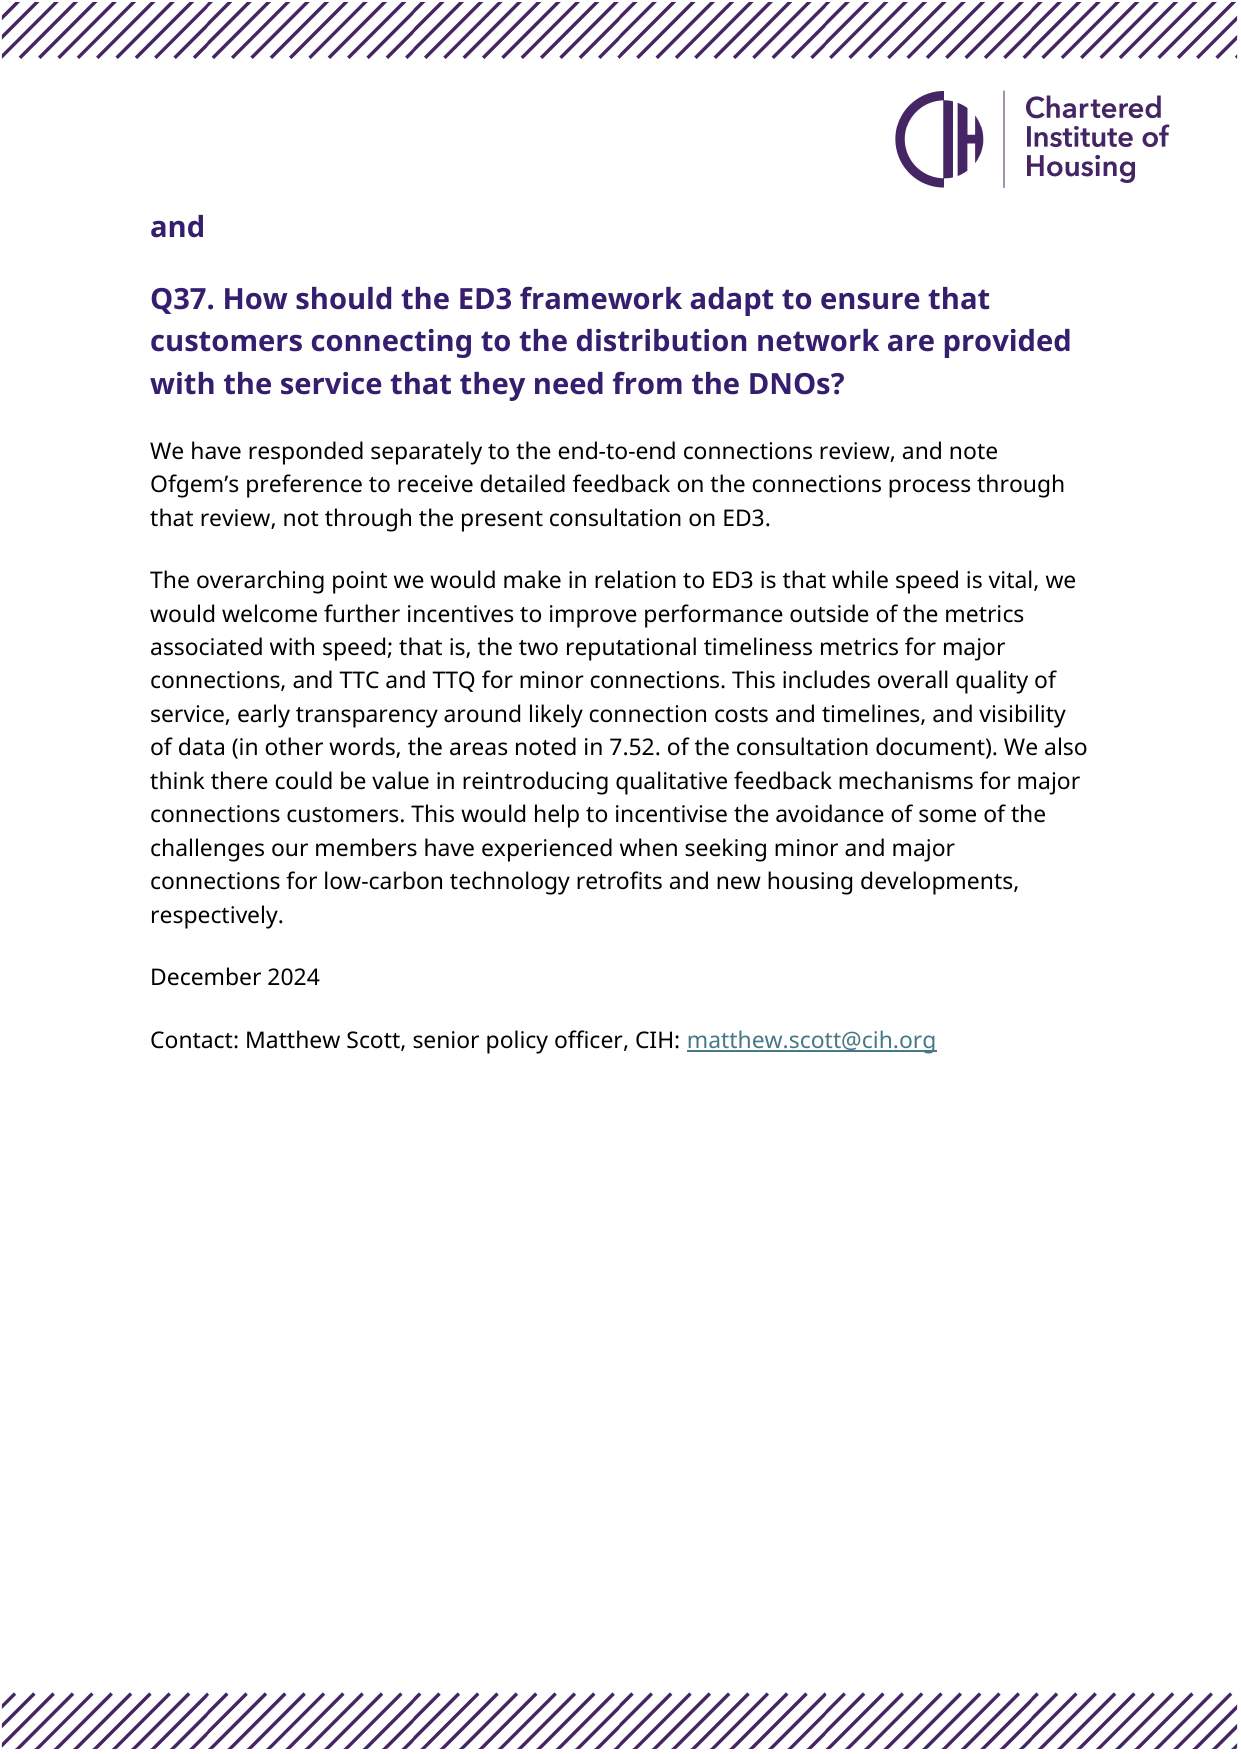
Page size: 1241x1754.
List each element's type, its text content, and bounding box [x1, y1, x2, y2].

text The overarching point we would make in relation to ED3 is that while speed is vital, we would welcome further incentives to improve performance outside of the metrics associated with speed; that is, the two reputational timeliness metrics for major connections, and TTC and TTQ for minor connections. This includes overall quality of service, early transparency around likely connection costs and timelines, and visibility of data (in other words, the areas noted in 7.52. of the consultation document). We also think there could be value in reintroducing qualitative feedback mechanisms for major connections customers. This would help to incentivise the avoidance of some of the challenges our members have experienced when seeking minor and major connections for low-carbon technology retrofits and new housing developments, respectively. [150, 564, 1090, 930]
text Q37. How should the ED3 framework adapt to ensure that customers connecting to the distribution network are provided with the service that they need from the DNOs? [150, 278, 1090, 403]
text We have responded separately to the end-to-end connections review, and note Ofgem’s preference to receive detailed feedback on the connections process through that review, not through the present consultation on ED3. [150, 435, 1090, 533]
text and [150, 207, 1090, 246]
picture [1, 2, 1238, 1749]
text December 2024 [150, 961, 1090, 992]
text Contact: Matthew Scott, senior policy officer, CIH: matthew.scott@cih.org [150, 1024, 1090, 1055]
